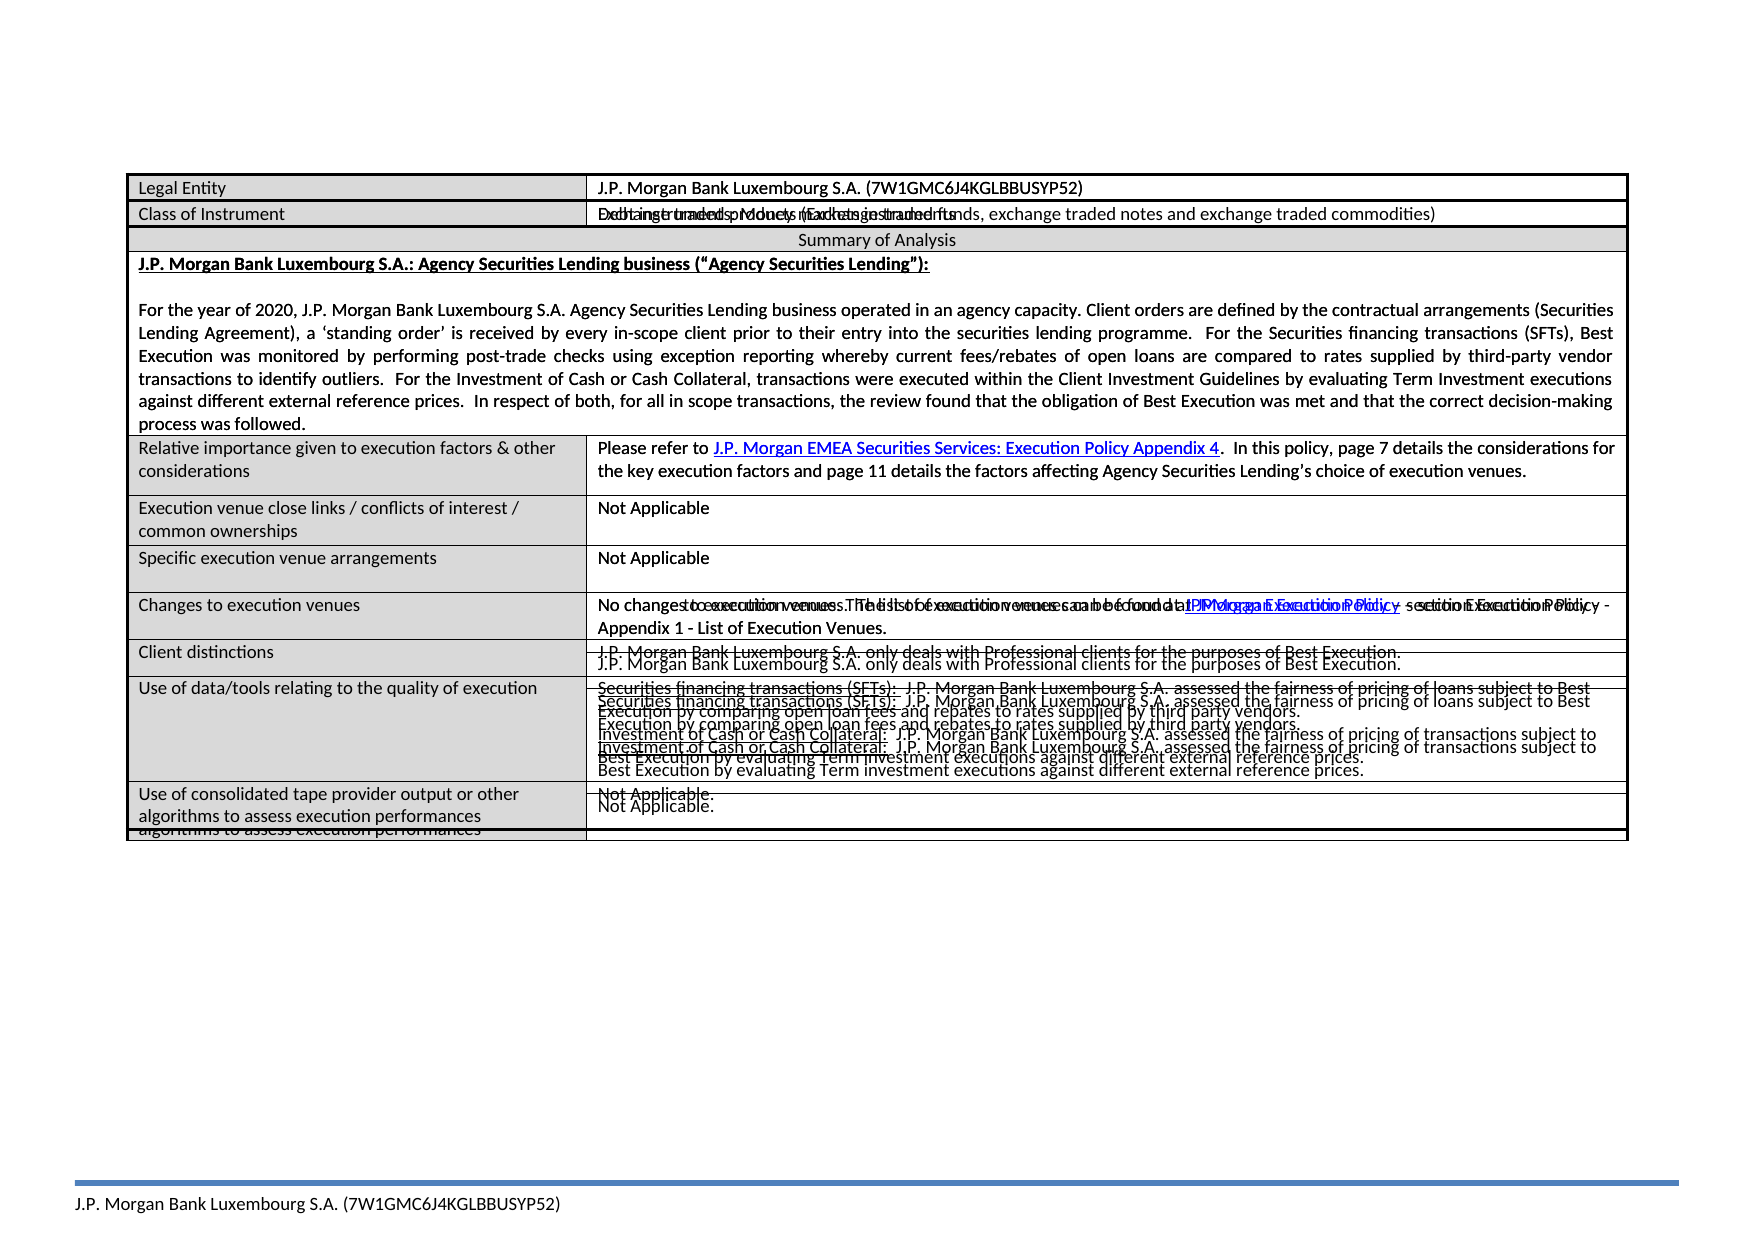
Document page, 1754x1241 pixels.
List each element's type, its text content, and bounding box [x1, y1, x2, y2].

table_cell Not Applicable. [587, 782, 1626, 828]
table_cell Execution venue close links / conflicts of interest / common ownerships [129, 496, 586, 545]
table_cell Specific execution venue arrangements [129, 546, 586, 592]
table_cell Debt instruments: Money markets instruments [587, 202, 1626, 225]
table_cell J.P. Morgan Bank Luxembourg S.A.: Agency Securities Lending business (“Agency Securities Lending”): For the year of 2020, J.P. Morgan Bank Luxembourg S.A. Agency Securities Lending business operated in an agency capacity. Client orders are defined by the contractual arrangements (Securities Lending Agreement), a ‘standing order’ is received by every in-scope client prior to their entry into the securities lending programme. For the Securities financing transactions (SFTs), Best Execution was monitored by performing post-trade checks using exception reporting whereby current fees/rebates of open loans are compared to rates supplied by third-party vendor transactions to identify outliers. For the Investment of Cash or Cash Collateral, transactions were executed within the Client Investment Guidelines by evaluating Term Investment executions against different external reference prices. In respect of both, for all in scope transactions, the review found that the obligation of Best Execution was met and that the correct decision-making process was followed. [129, 252, 1626, 435]
table_cell Class of Instrument [129, 202, 586, 225]
table_cell J.P. Morgan Bank Luxembourg S.A. only deals with Professional clients for the purposes of Best Execution. [587, 640, 1626, 676]
table_header Legal Entity [129, 176, 586, 199]
table_cell Client distinctions [129, 640, 586, 676]
table_cell Use of consolidated tape provider output or other algorithms to assess execution performances [129, 782, 586, 828]
table_cell No change to execution venues. The list of execution venues can be found at JPMorgan Execution Policy – section Execution Policy - Appendix 1 - List of Execution Venues. [587, 593, 1626, 639]
table_cell Securities financing transactions (SFTs): J.P. Morgan Bank Luxembourg S.A. assessed the fairness of pricing of loans subject to Best Execution by comparing open loan fees and rebates to rates supplied by third party vendors. Investment of Cash or Cash Collateral: J.P. Morgan Bank Luxembourg S.A. assessed the fairness of pricing of transactions subject to Best Execution by evaluating Term investment executions against different external reference prices. [587, 677, 1626, 781]
table_cell Summary of Analysis [129, 228, 1626, 251]
table_cell Please refer to J.P. Morgan EMEA Securities Services: Execution Policy Appendix 4. In this policy, page 7 details the considerations for the key execution factors and page 11 details the factors affecting Agency Securities Lending’s choice of execution venues. [587, 436, 1626, 495]
table_cell Not Applicable [587, 496, 1626, 545]
table_cell Not Applicable [587, 546, 1626, 592]
table_cell Use of data/tools relating to the quality of execution [129, 677, 586, 781]
table_header J.P. Morgan Bank Luxembourg S.A. (7W1GMC6J4KGLBBUSYP52) [587, 176, 1626, 199]
table_cell Relative importance given to execution factors & other considerations [129, 436, 586, 495]
table_cell Changes to execution venues [129, 593, 586, 639]
